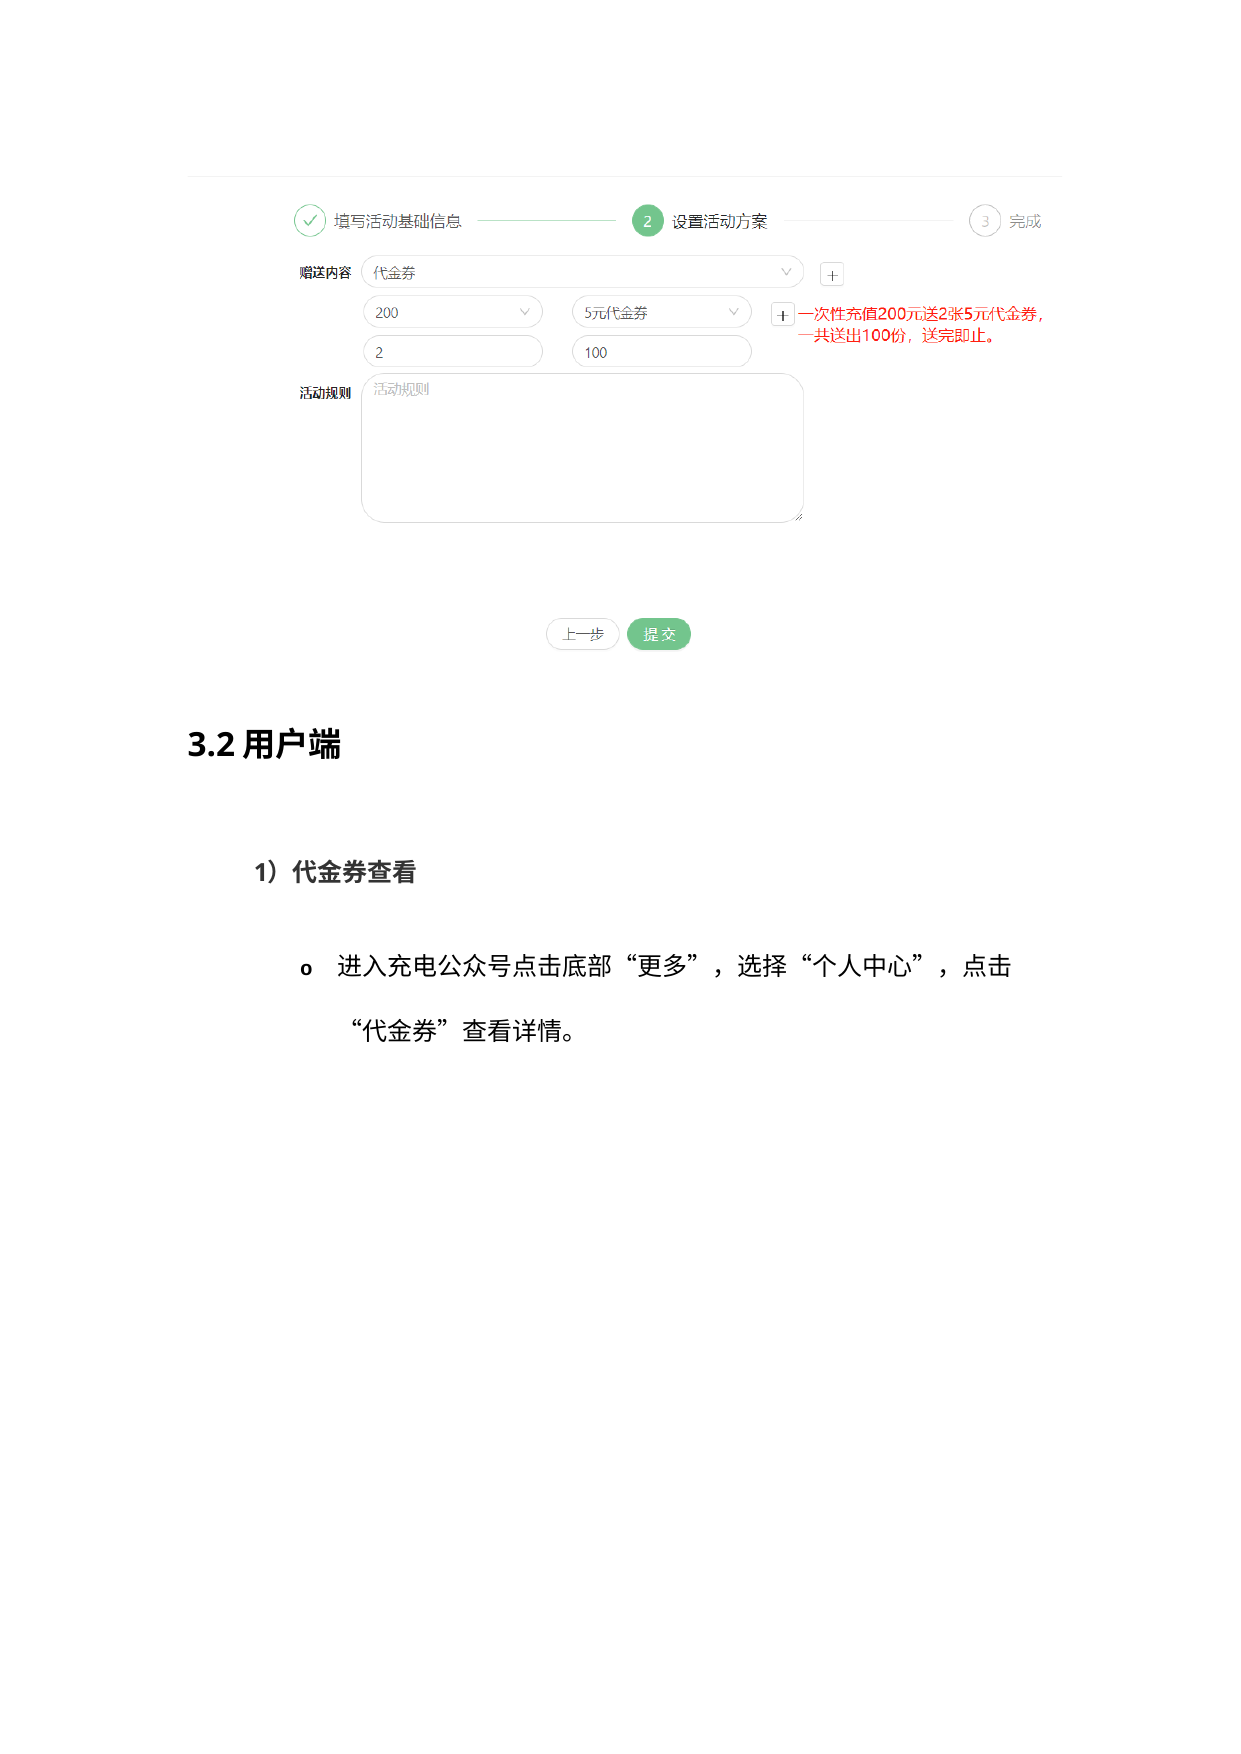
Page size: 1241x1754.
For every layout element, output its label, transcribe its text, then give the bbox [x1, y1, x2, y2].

list 进入充电公众号点击底部“更多”，选择“个人中心”，点击“代金券”查看详情。 [300, 932, 1053, 1062]
subtitle 3.2用户端 [187, 709, 1053, 774]
picture [187, 162, 1063, 675]
list 1）代金券查看 [225, 838, 1053, 903]
